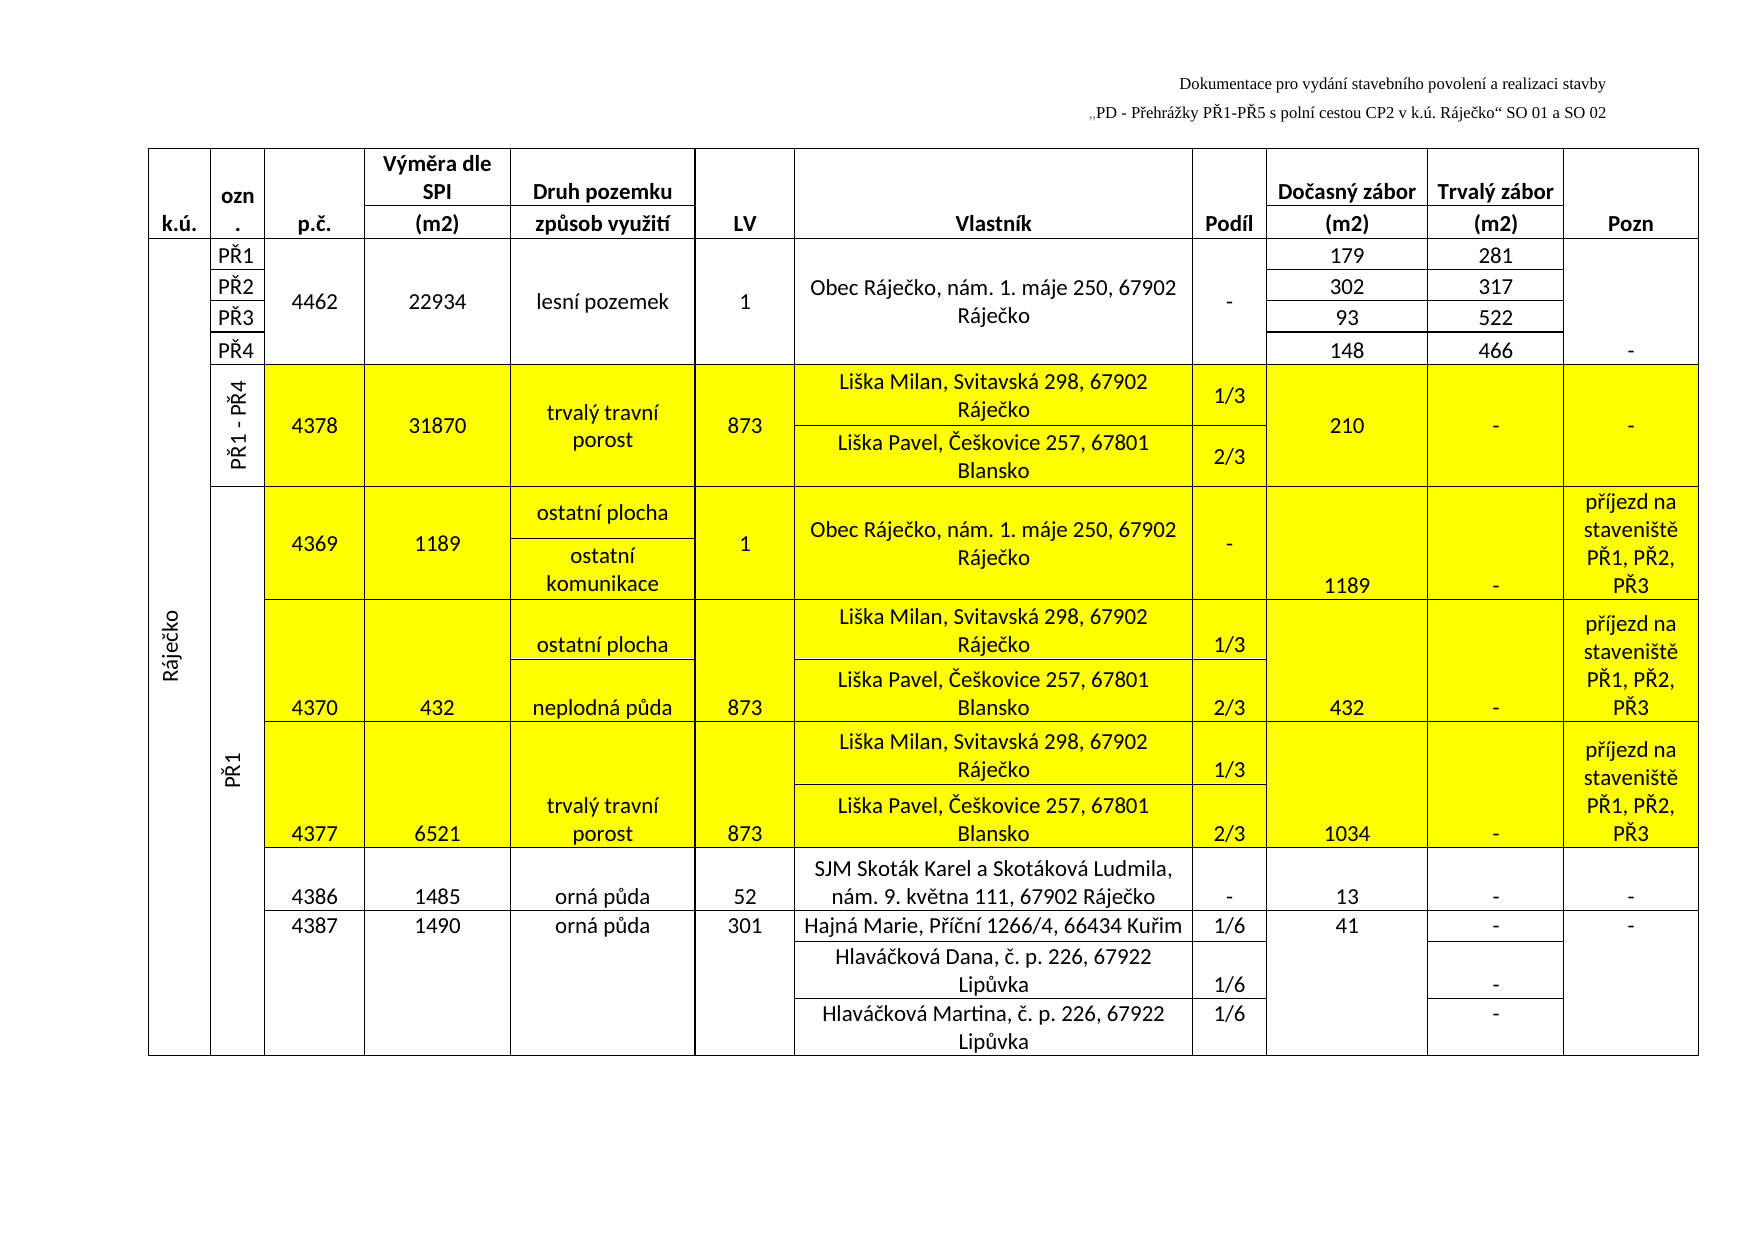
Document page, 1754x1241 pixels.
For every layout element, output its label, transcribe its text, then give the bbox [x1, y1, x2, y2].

table_cell 1189 [1267, 487, 1427, 599]
table_cell 873 [696, 722, 794, 847]
table_cell 31870 [365, 365, 510, 486]
table_cell 6521 [365, 722, 510, 847]
table_header ozn. [211, 149, 264, 238]
table_cell Liška Milan, Svitavská 298, 67902 Ráječko [795, 722, 1192, 783]
table_cell Liška Pavel, Češkovice 257, 67801 Blansko [795, 426, 1192, 486]
table_cell 41 [1267, 911, 1427, 1055]
table_cell 1490 [365, 911, 510, 1055]
table_cell - [1193, 848, 1266, 910]
table_cell - [1428, 600, 1563, 721]
table_cell 1 [696, 487, 794, 599]
table_cell 432 [365, 600, 510, 721]
table_cell 1/3 [1193, 365, 1266, 425]
table_cell 4386 [265, 848, 364, 910]
table_cell - [1564, 365, 1698, 486]
table_header LV [696, 149, 794, 238]
table_cell 210 [1267, 365, 1427, 486]
table_cell ostatní komunikace [511, 539, 694, 599]
table_cell 13 [1267, 848, 1427, 910]
table_cell Obec Ráječko, nám. 1. máje 250, 67902 Ráječko [795, 239, 1192, 364]
table_header Pozn [1564, 149, 1698, 238]
table_cell příjezd na staveniště PŘ1, PŘ2, PŘ3 [1564, 487, 1698, 599]
table_cell - [1193, 487, 1266, 599]
table_cell PŘ1 [211, 487, 264, 1055]
table_cell 4377 [265, 722, 364, 847]
table_cell trvalý travní porost [511, 722, 694, 847]
table_cell PŘ2 [211, 270, 264, 300]
table_cell (m2) [365, 206, 510, 238]
table_header Druh pozemku [511, 149, 694, 205]
table_cell 432 [1267, 600, 1427, 721]
table_cell 302 [1267, 270, 1427, 300]
table_cell příjezd na staveniště PŘ1, PŘ2, PŘ3 [1564, 600, 1698, 721]
table_cell - [1428, 722, 1563, 847]
table_header Dočasný zábor [1267, 149, 1427, 205]
table_cell Hlaváčková Dana, č. p. 226, 67922 Lipůvka [795, 942, 1192, 998]
table_cell Liška Pavel, Češkovice 257, 67801 Blansko [795, 785, 1192, 847]
table_cell 1/3 [1193, 722, 1266, 783]
table_cell 22934 [365, 239, 510, 364]
table_cell 873 [696, 600, 794, 721]
table_cell ostatní plocha [511, 487, 694, 538]
table_cell (m2) [1267, 206, 1427, 238]
table_cell 4462 [265, 239, 364, 364]
table_header Trvalý zábor [1428, 149, 1563, 205]
table_cell způsob využití [511, 206, 694, 238]
table_cell 281 [1428, 239, 1563, 269]
table_cell - [1428, 942, 1563, 998]
table_cell - [1428, 911, 1563, 941]
table_cell - [1428, 487, 1563, 599]
table_cell 179 [1267, 239, 1427, 269]
table_cell trvalý travní porost [511, 365, 694, 486]
table_cell neplodná půda [511, 660, 694, 721]
table_cell Hlaváčková Martina, č. p. 226, 67922 Lipůvka [795, 999, 1192, 1055]
table_cell 52 [696, 848, 794, 910]
table_cell 1/6 [1193, 942, 1266, 998]
table_header p.č. [265, 149, 364, 238]
table_cell PŘ3 [211, 301, 264, 331]
table_cell 4370 [265, 600, 364, 721]
table_cell orná půda [511, 911, 694, 1055]
table_cell 93 [1267, 301, 1427, 331]
table_cell 1/6 [1193, 999, 1266, 1055]
table_cell 1/6 [1193, 911, 1266, 941]
table_cell 4387 [265, 911, 364, 1055]
table_cell 1/3 [1193, 600, 1266, 658]
table_cell 301 [696, 911, 794, 1055]
table_cell Hajná Marie, Příční 1266/4, 66434 Kuřim [795, 911, 1192, 941]
table_cell - [1428, 848, 1563, 910]
table_cell Obec Ráječko, nám. 1. máje 250, 67902 Ráječko [795, 487, 1192, 599]
table_cell 1189 [365, 487, 510, 599]
table_header Podíl [1193, 149, 1266, 238]
table_cell - [1564, 239, 1698, 364]
table_cell 2/3 [1193, 660, 1266, 721]
table_cell lesní pozemek [511, 239, 694, 364]
table_cell (m2) [1428, 206, 1563, 238]
table_cell - [1564, 911, 1698, 1055]
table_cell 1485 [365, 848, 510, 910]
table_cell 148 [1267, 333, 1427, 364]
table_cell Liška Milan, Svitavská 298, 67902 Ráječko [795, 365, 1192, 425]
table_header k.ú. [149, 149, 210, 238]
table_cell ostatní plocha [511, 600, 694, 658]
table_cell - [1428, 999, 1563, 1055]
table_cell PŘ4 [211, 333, 264, 364]
table_header Výměra dle SPI [365, 149, 510, 205]
table_cell orná půda [511, 848, 694, 910]
table_header Vlastník [795, 149, 1192, 238]
table_cell 873 [696, 365, 794, 486]
table_cell - [1564, 848, 1698, 910]
table_cell SJM Skoták Karel a Skotáková Ludmila, nám. 9. května 111, 67902 Ráječko [795, 848, 1192, 910]
table_cell - [1193, 239, 1266, 364]
table_cell 1034 [1267, 722, 1427, 847]
table_cell PŘ1 [211, 239, 264, 269]
table_cell 522 [1428, 301, 1563, 331]
table_cell Ráječko [149, 239, 210, 1055]
table_cell Liška Milan, Svitavská 298, 67902 Ráječko [795, 600, 1192, 658]
table_cell 4369 [265, 487, 364, 599]
table_cell 2/3 [1193, 426, 1266, 486]
table_cell 466 [1428, 333, 1563, 364]
table_cell Liška Pavel, Češkovice 257, 67801 Blansko [795, 660, 1192, 721]
table_cell příjezd na staveniště PŘ1, PŘ2, PŘ3 [1564, 722, 1698, 847]
table_cell 1 [696, 239, 794, 364]
table_cell 4378 [265, 365, 364, 486]
table_cell 2/3 [1193, 785, 1266, 847]
table_cell - [1428, 365, 1563, 486]
table_cell 317 [1428, 270, 1563, 300]
table_cell PŘ1 - PŘ4 [211, 365, 264, 486]
